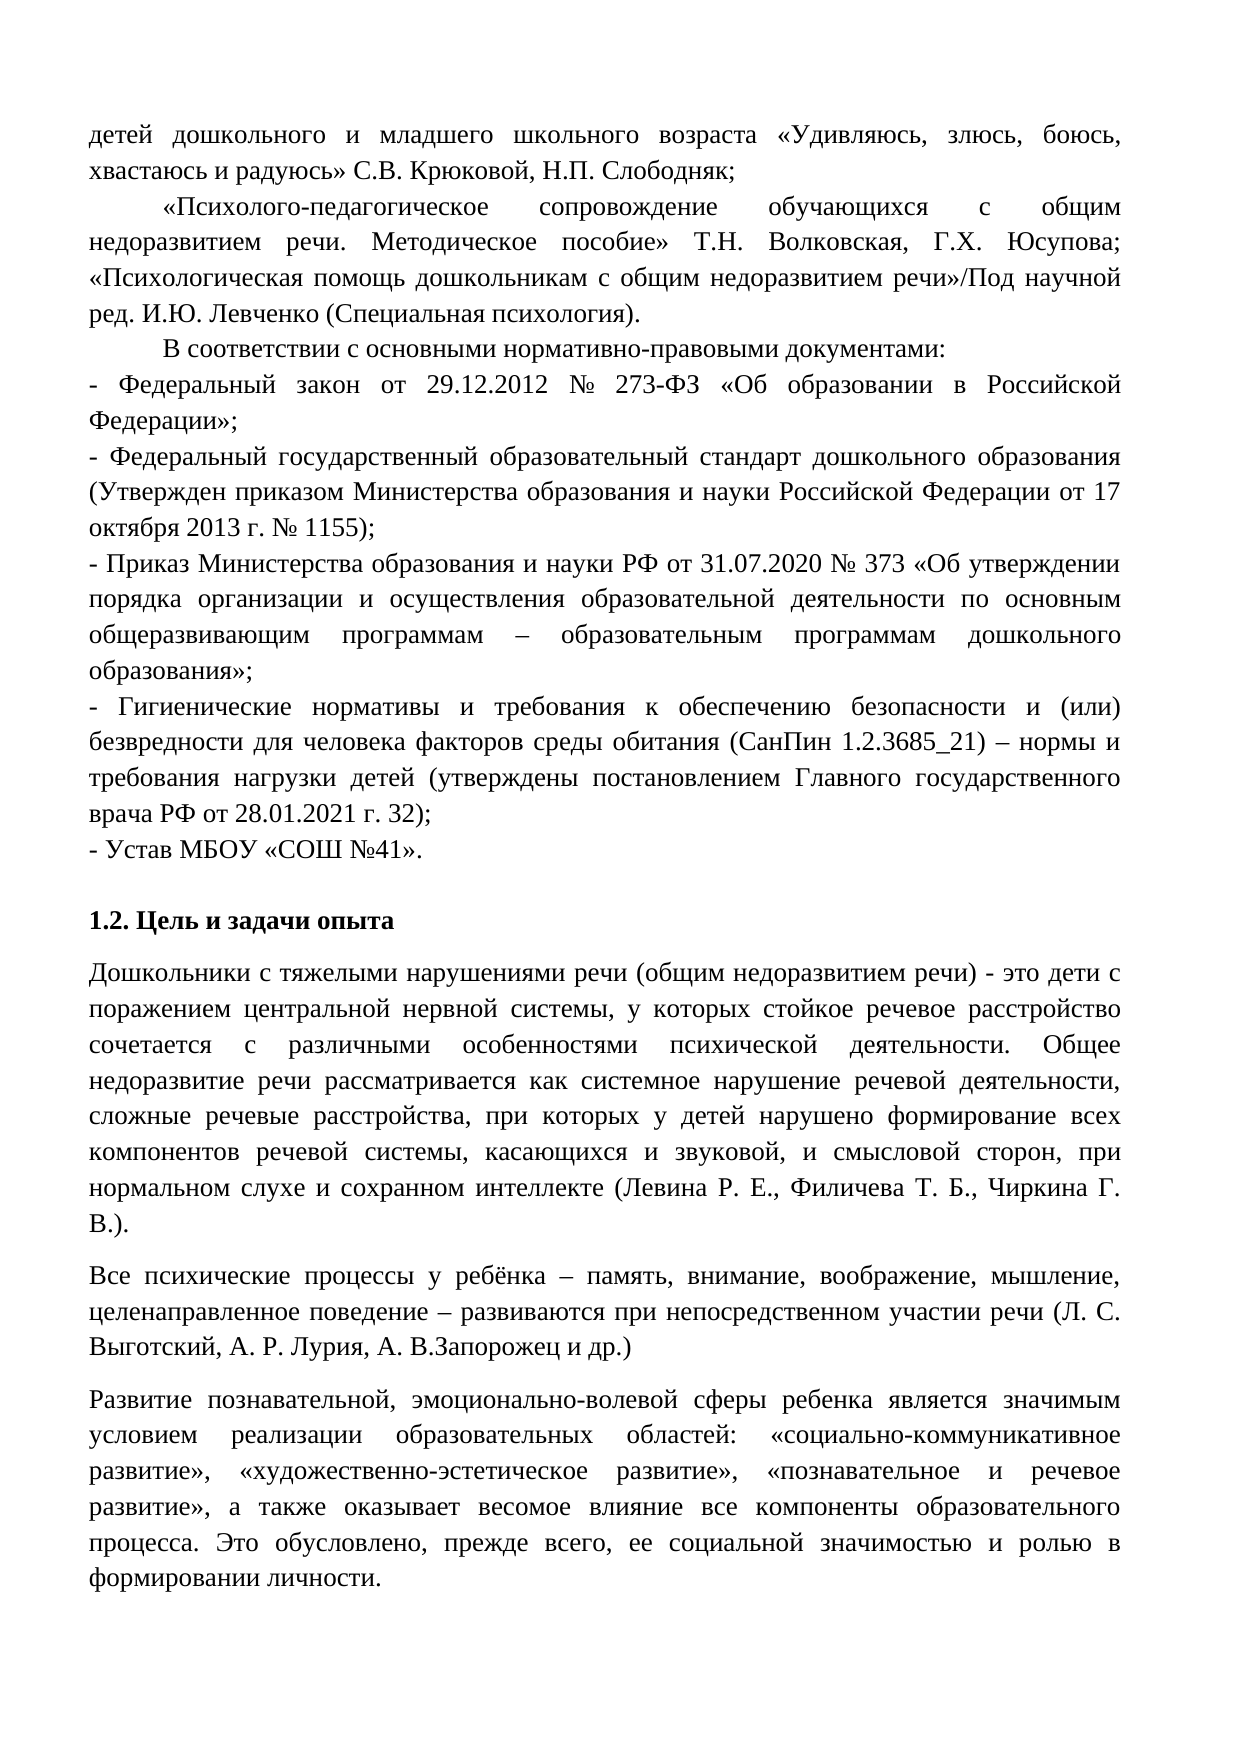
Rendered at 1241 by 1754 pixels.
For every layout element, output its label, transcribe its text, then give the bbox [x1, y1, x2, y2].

text 1.2. Цель и задачи опыта [89, 904, 1122, 935]
text Все психические процессы у ребёнка – память, внимание, воображение, мышление, целенаправленное поведение – развиваются при непосредственном участии речи (Л. С. Выготский, А. Р. Лурия, А. В.Запорожец и др.) [89, 1259, 1122, 1362]
text - Приказ Министерства образования и науки РФ от 31.07.2020 № 373 «Об утверждении порядка организации и осуществления образовательной деятельности по основным общеразвивающим программам – образовательным программам дошкольного образования»; [89, 547, 1122, 685]
text - Федеральный государственный образовательный стандарт дошкольного образования (Утвержден приказом Министерства образования и науки Российской Федерации от 17 октября 2013 г. № 1155); [89, 440, 1122, 542]
text «Психолого-педагогическое сопровождение обучающихся с общим недоразвитием речи. Методическое пособие» Т.Н. Волковская, Г.Х. Юсупова; «Психологическая помощь дошкольникам с общим недоразвитием речи»/Под научной ред. И.Ю. Левченко (Специальная психология). [89, 189, 1122, 328]
text Развитие познавательной, эмоционально-волевой сферы ребенка является значимым условием реализации образовательных областей: «социально-коммуникативное развитие», «художественно-эстетическое развитие», «познавательное и речевое развитие», а также оказывает весомое влияние все компоненты образовательного процесса. Это обусловлено, прежде всего, ее социальной значимостью и ролью в формировании личности. [89, 1383, 1122, 1593]
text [89, 118, 1122, 185]
text - Устав МБОУ «СОШ №41». [89, 833, 1122, 864]
text В соответствии с основными нормативно-правовыми документами: [89, 332, 1122, 364]
text - Гигиенические нормативы и требования к обеспечению безопасности и (или) безвредности для человека факторов среды обитания (СанПин 1.2.3685_21) – нормы и требования нагрузки детей (утверждены постановлением Главного государственного врача РФ от 28.01.2021 г. 32); [89, 690, 1122, 828]
text Дошкольники с тяжелыми нарушениями речи (общим недоразвитием речи) - это дети с поражением центральной нервной системы, у которых стойкое речевое расстройство сочетается с различными особенностями психической деятельности. Общее недоразвитие речи рассматривается как системное нарушение речевой деятельности, сложные речевые расстройства, при которых у детей нарушено формирование всех компонентов речевой системы, касающихся и звуковой, и смысловой сторон, при нормальном слухе и сохранном интеллекте (Левина Р. Е., Филичева Т. Б., Чиркина Г. В.). [89, 957, 1122, 1238]
text - Федеральный закон от 29.12.2012 № 273-ФЗ «Об образовании в Российской Федерации»; [89, 368, 1122, 435]
